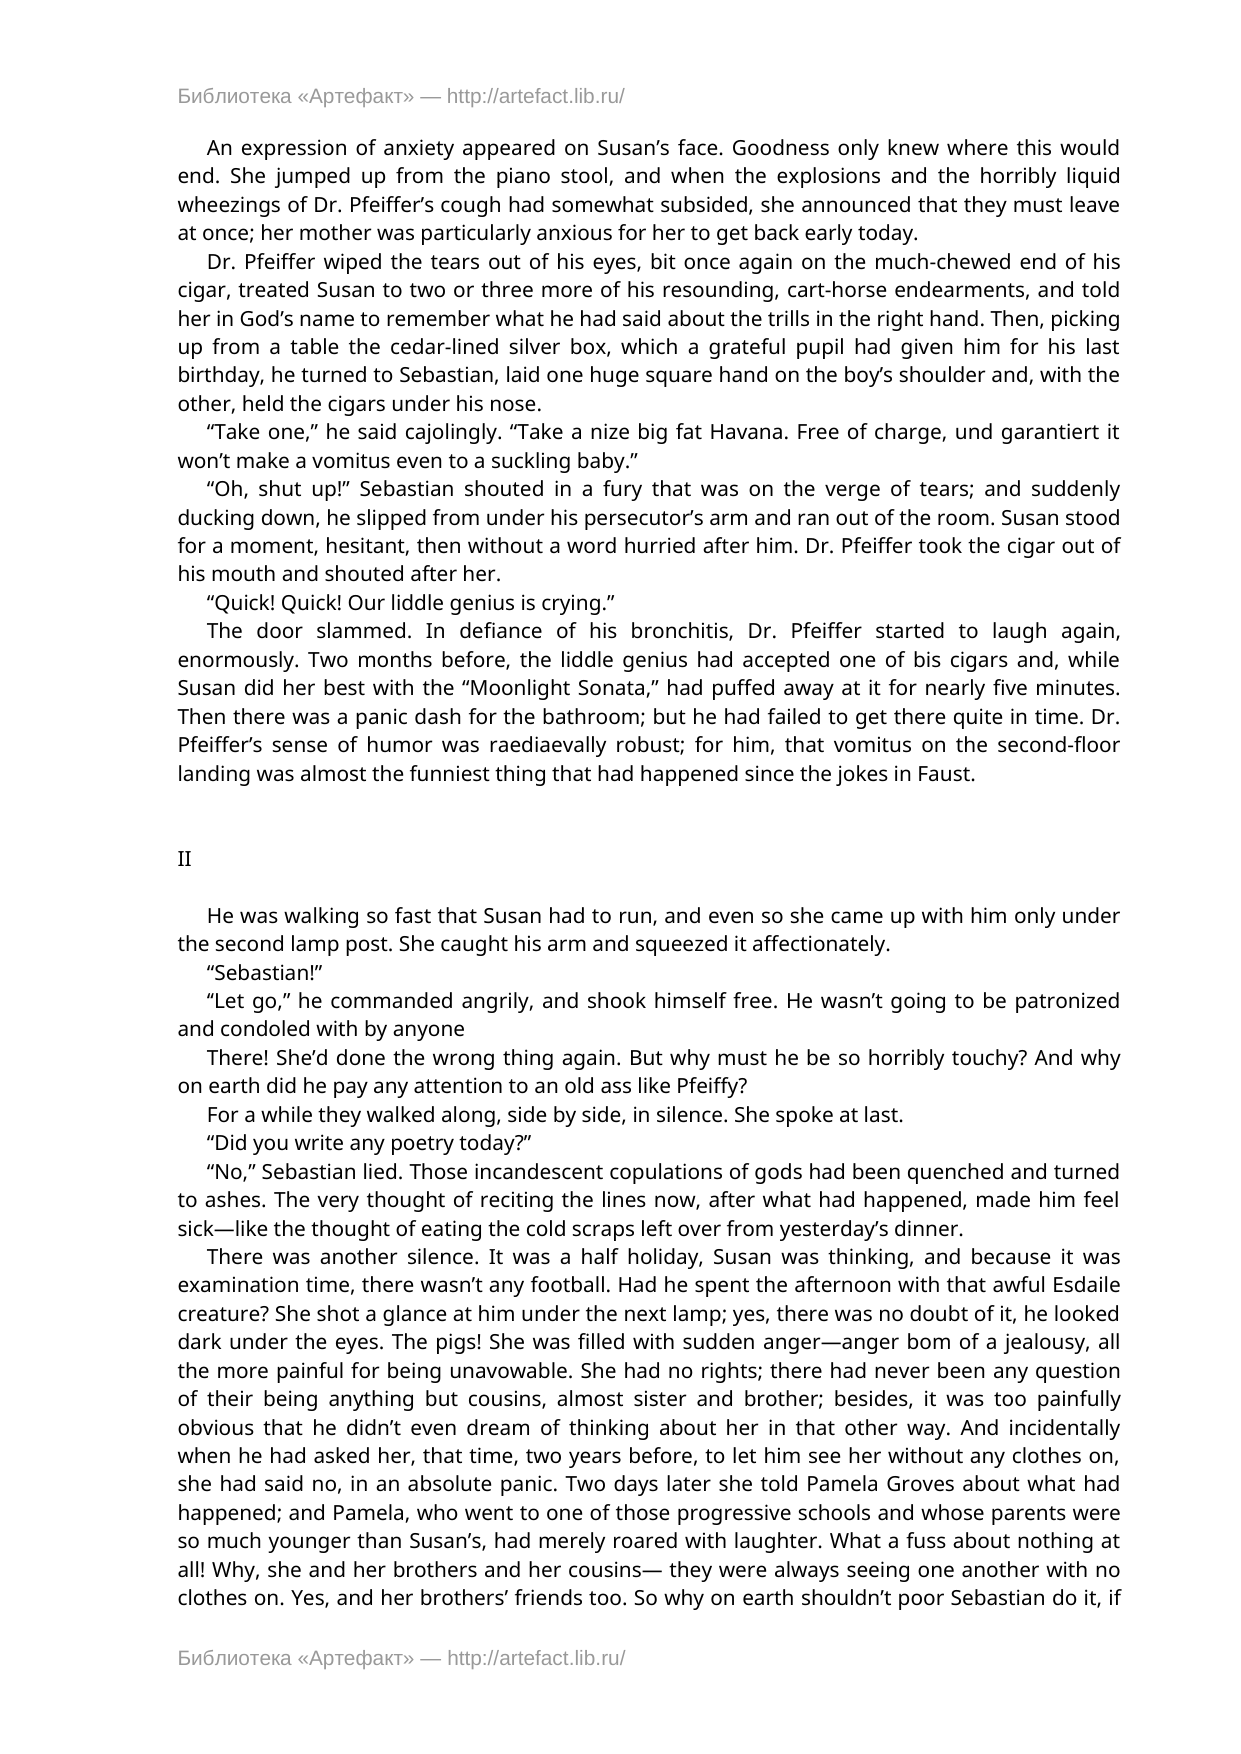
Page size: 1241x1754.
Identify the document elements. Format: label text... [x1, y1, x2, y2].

text ‘‘Let go,” he commanded angrily, and shook himself free. He wasn’t going to be patronized and condoled with by anyone [177, 986, 1122, 1043]
text He was walking so fast that Susan had to run, and even so she came up with him only under the second lamp post. She caught his arm and squeezed it affectionately. [177, 901, 1122, 958]
text “Oh, shut up!” Sebastian shouted in a fury that was on the verge of tears; and suddenly ducking down, he slipped from under his persecutor’s arm and ran out of the room. Susan stood for a moment, hesitant, then without a word hurried after him. Dr. Pfeiffer took the cigar out of his mouth and shouted after her. [177, 474, 1122, 588]
text Dr. Pfeiffer wiped the tears out of his eyes, bit once again on the much-chewed end of his cigar, treated Susan to two or three more of his resounding, cart-horse endearments, and told her in God’s name to remember what he had said about the trills in the right hand. Then, picking up from a table the cedar-lined silver box, which a grateful pupil had given him for his last birthday, he turned to Sebastian, laid one huge square hand on the boy’s shoulder and, with the other, held the cigars under his nose. [177, 247, 1122, 417]
text “Quick! Quick! Our liddle genius is crying.” [177, 588, 1122, 616]
subtitle II [177, 844, 1122, 872]
text “Take one,” he said cajolingly. “Take a nize big fat Havana. Free of charge, und garantiert it won’t make a vomitus even to a suckling baby.” [177, 417, 1122, 474]
text “Sebastian!” [177, 958, 1122, 986]
text There! She’d done the wrong thing again. But why must he be so horribly touchy? And why on earth did he pay any attention to an old ass like Pfeiffy? [177, 1043, 1122, 1100]
text “No,” Sebastian lied. Those incandescent copulations of gods had been quenched and turned to ashes. The very thought of reciting the lines now, after what had happened, made him feel sick—like the thought of eating the cold scraps left over from yesterday’s dinner. [177, 1157, 1122, 1242]
text An expression of anxiety appeared on Susan’s face. Goodness only knew where this would end. She jumped up from the piano stool, and when the explosions and the horribly liquid wheezings of Dr. Pfeiffer’s cough had somewhat subsided, she announced that they must leave at once; her mother was particularly anxious for her to get back early today. [177, 133, 1122, 247]
text “Did you write any poetry today?” [177, 1128, 1122, 1157]
text The door slammed. In defiance of his bronchitis, Dr. Pfeiffer started to laugh again, enormously. Two months before, the liddle genius had accepted one of bis cigars and, while Susan did her best with the “Moonlight Sonata,” had puffed away at it for nearly five minutes. Then there was a panic dash for the bathroom; but he had failed to get there quite in time. Dr. Pfeiffer’s sense of humor was raediaevally robust; for him, that vomitus on the second-floor landing was almost the funniest thing that had happened since the jokes in Faust. [177, 616, 1122, 787]
text For a while they walked along, side by side, in silence. She spoke at last. [177, 1100, 1122, 1128]
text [177, 1242, 1122, 1612]
